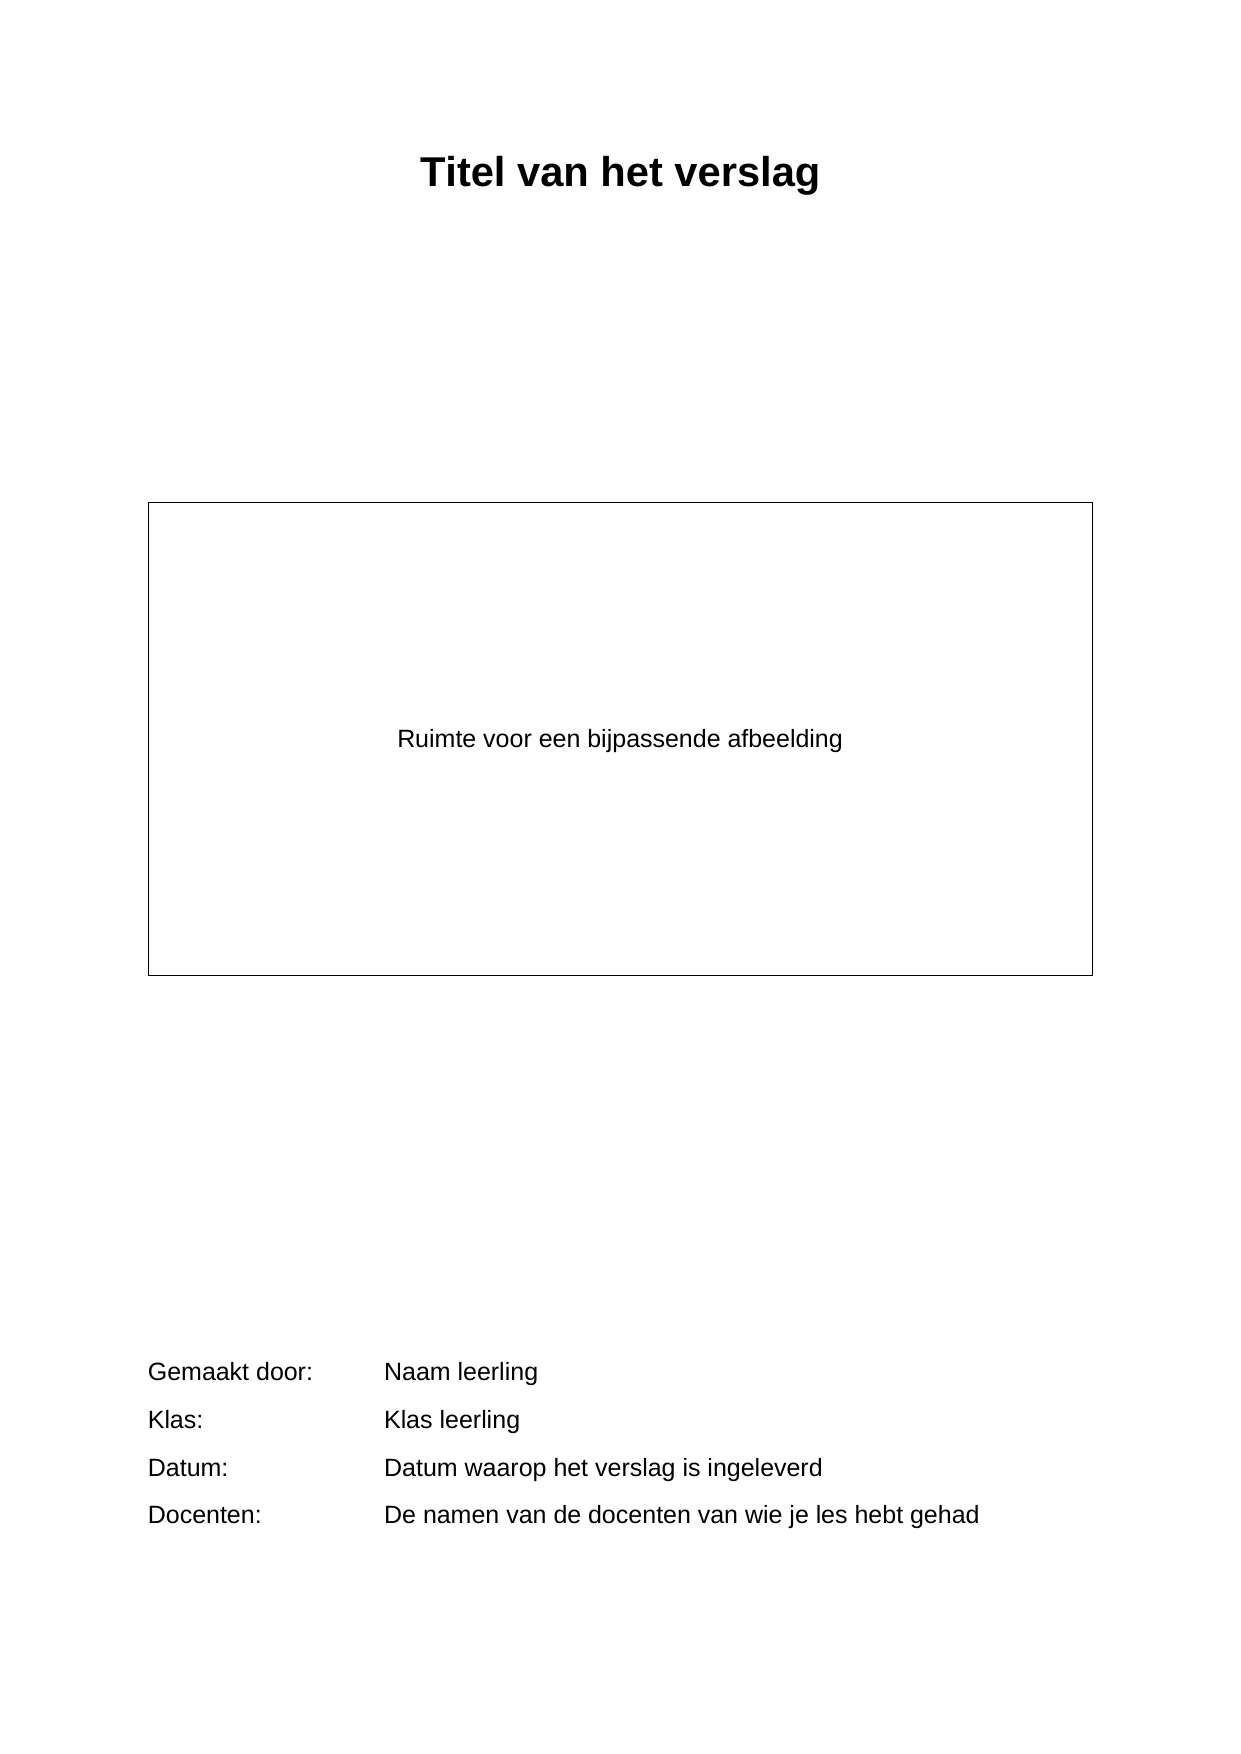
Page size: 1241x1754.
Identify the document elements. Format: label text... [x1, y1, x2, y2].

text Gemaakt door: Naam leerling [148, 1357, 1093, 1386]
text Klas: Klas leerling [148, 1405, 1093, 1434]
text Titel van het verslag [148, 148, 1093, 196]
table_header Ruimte voor een bijpassende afbeelding [149, 503, 1092, 974]
text Docenten: De namen van de docenten van wie je les hebt gehad [148, 1500, 1093, 1529]
text Datum: Datum waarop het verslag is ingeleverd [148, 1453, 1093, 1481]
